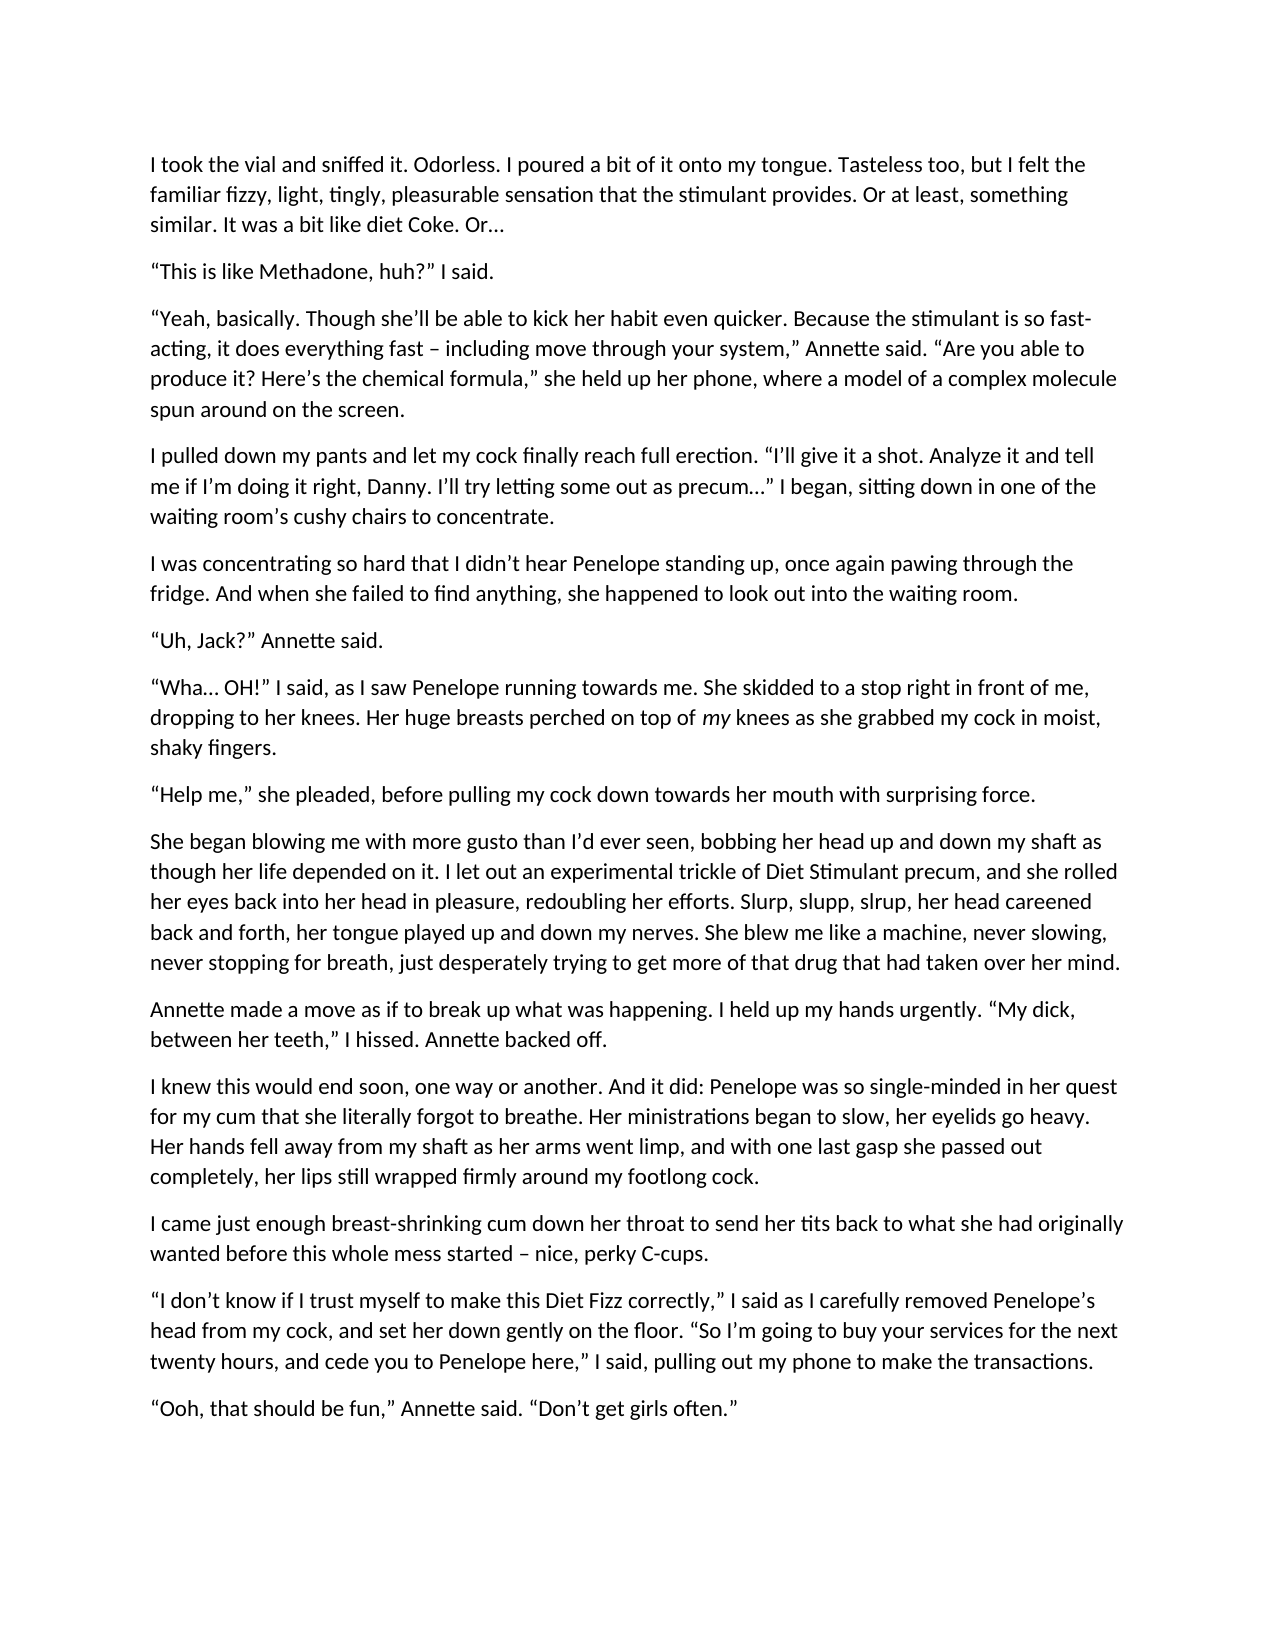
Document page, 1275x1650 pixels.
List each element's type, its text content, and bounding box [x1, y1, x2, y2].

text I pulled down my pants and let my cock finally reach full erection. “I’ll give it a shot. Analyze it and tell me if I’m doing it right, Danny. I’ll try letting some out as precum…” I began, sitting down in one of the waiting room’s cushy chairs to concentrate. [150, 442, 1125, 530]
text Annette made a move as if to break up what was happening. I held up my hands urgently. “My dick, between her teeth,” I hissed. Annette backed off. [150, 995, 1125, 1053]
text “This is like Methadone, huh?” I said. [150, 257, 1125, 285]
text I came just enough breast-shrinking cum down her throat to send her tits back to what she had originally wanted before this whole mess started – nice, perky C-cups. [150, 1209, 1125, 1268]
text I knew this would end soon, one way or another. And it did: Penelope was so single-minded in her quest for my cum that she literally forgot to breathe. Her ministrations began to slow, her eyelids go heavy. Her hands fell away from my shaft as her arms went limp, and with one last gasp she passed out completely, her lips still wrapped firmly around my footlong cock. [150, 1072, 1125, 1191]
text “Help me,” she pleaded, before pulling my cock down towards her mouth with surprising force. [150, 780, 1125, 808]
text “Yeah, basically. Though she’ll be able to kick her habit even quicker. Because the stimulant is so fast-acting, it does everything fast – including move through your system,” Annette said. “Are you able to produce it? Here’s the chemical formula,” she held up her phone, where a model of a complex molecule spun around on the screen. [150, 304, 1125, 423]
text “I don’t know if I trust myself to make this Diet Fizz correctly,” I said as I carefully removed Penelope’s head from my cock, and set her down gently on the floor. “So I’m going to buy your services for the next twenty hours, and cede you to Penelope here,” I said, pulling out my phone to make the transactions. [150, 1286, 1125, 1375]
text She began blowing me with more gusto than I’d ever seen, bobbing her head up and down my shaft as though her life depended on it. I let out an experimental trickle of Diet Stimulant precum, and she rolled her eyes back into her head in pleasure, redoubling her efforts. Slurp, slupp, slrup, her head careened back and forth, her tongue played up and down my nerves. She blew me like a machine, never slowing, never stopping for breath, just desperately trying to get more of that drug that had taken over her mind. [150, 827, 1125, 976]
text “Ooh, that should be fun,” Annette said. “Don’t get girls often.” [150, 1394, 1125, 1422]
text “Wha… OH!” I said, as I saw Penelope running towards me. She skidded to a stop right in front of me, dropping to her knees. Her huge breasts perched on top of my knees as she grabbed my cock in moist, shaky fingers. [150, 673, 1125, 761]
text I was concentrating so hard that I didn’t hear Penelope standing up, once again pawing through the fridge. And when she failed to find anything, she happened to look out into the waiting room. [150, 549, 1125, 607]
text I took the vial and sniffed it. Odorless. I poured a bit of it onto my tongue. Tasteless too, but I felt the familiar fizzy, light, tingly, pleasurable sensation that the stimulant provides. Or at least, something similar. It was a bit like diet Coke. Or… [150, 150, 1125, 238]
text “Uh, Jack?” Annette said. [150, 626, 1125, 654]
